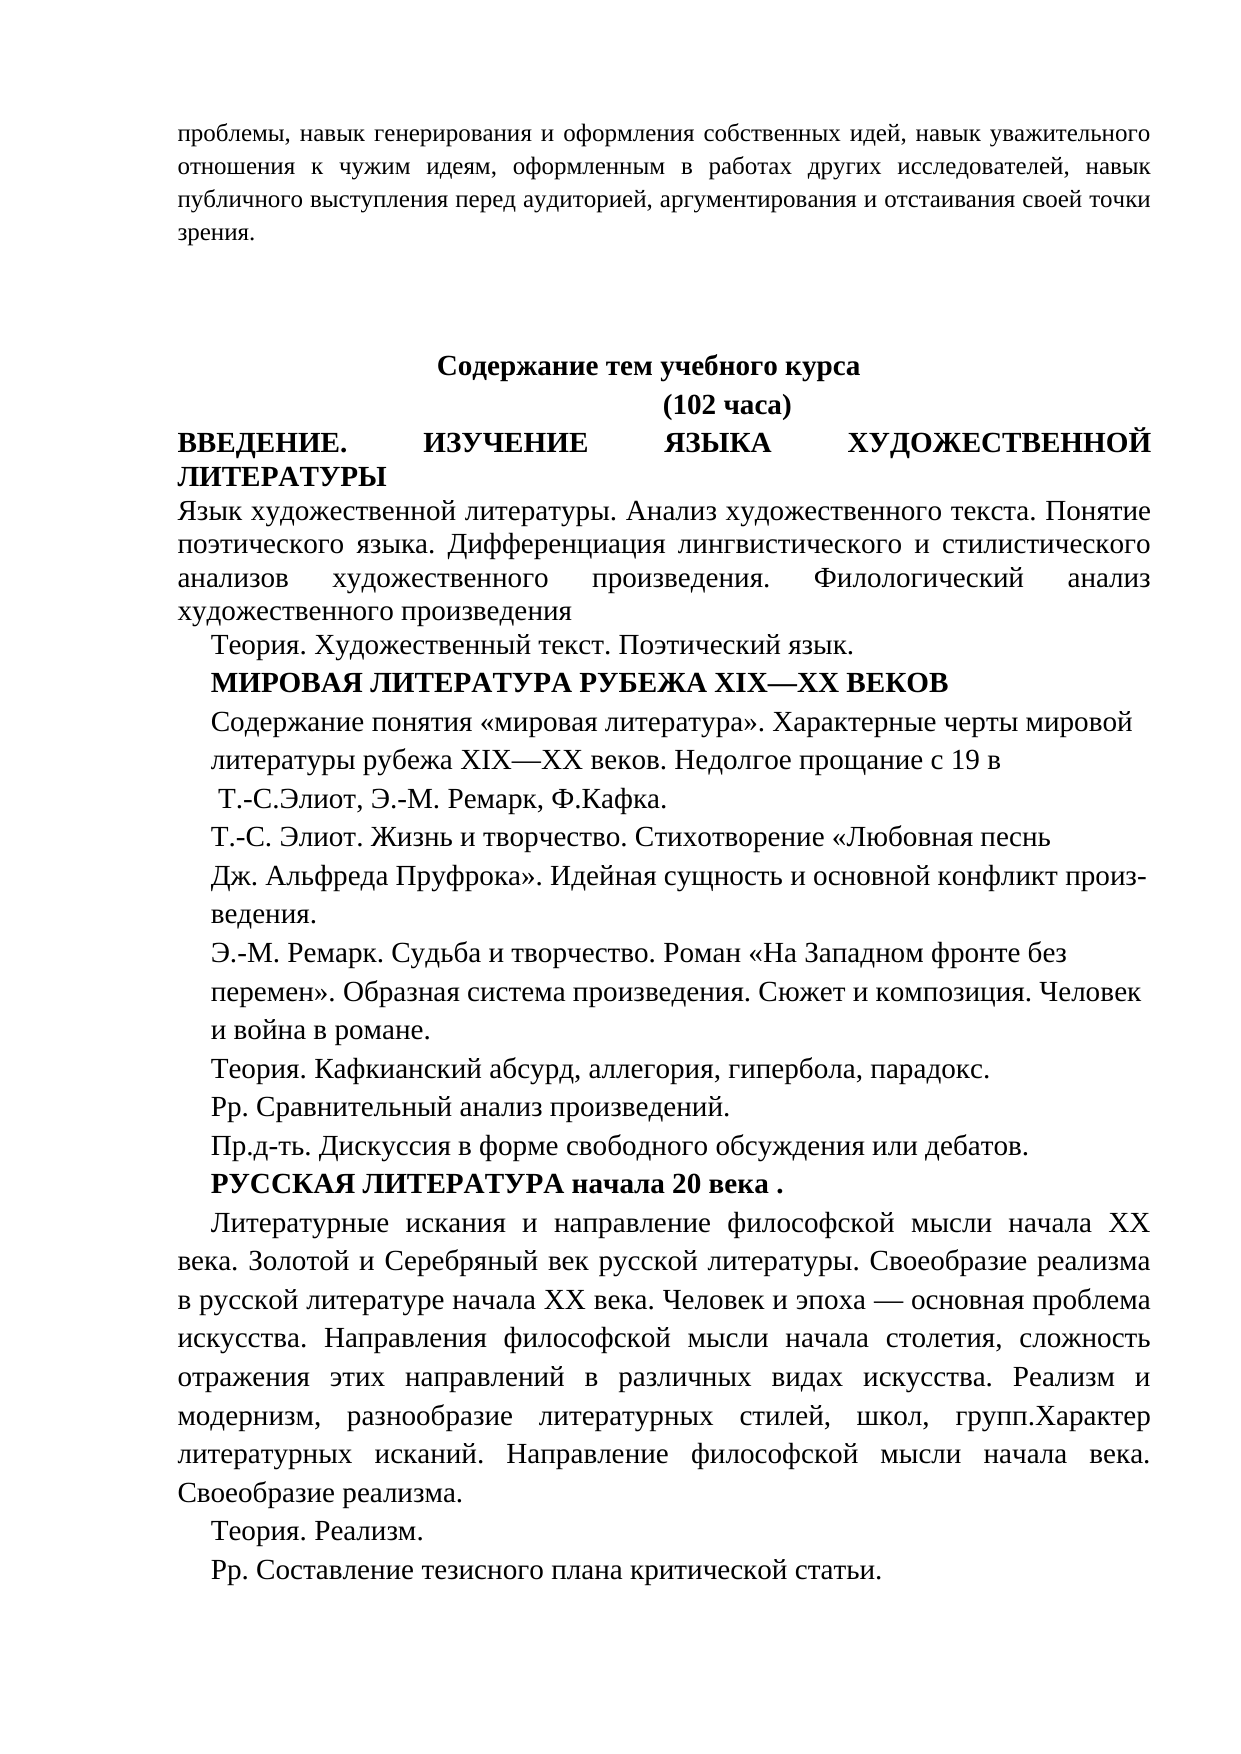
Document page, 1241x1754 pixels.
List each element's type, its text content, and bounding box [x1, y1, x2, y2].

text перемен». Образная система произведения. Сюжет и композиция. Человек [177, 974, 1152, 1007]
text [177, 118, 1152, 246]
text Рр. Сравнительный анализ произведений. [177, 1089, 1152, 1123]
text Теория. Кафкианский абсурд, аллегория, гипербола, парадокс. [177, 1051, 1152, 1084]
text ведения. [177, 897, 1152, 930]
text Содержание тем учебного курса [177, 348, 1152, 382]
text Теория. Реализм. [177, 1513, 1152, 1547]
text РУССКАЯ ЛИТЕРАТУРА начала 20 века . [177, 1166, 1152, 1200]
text Теория. Художественный текст. Поэтический язык. [177, 627, 1152, 660]
text ВВЕДЕНИЕ. ИЗУЧЕНИЕ ЯЗЫКА ХУДОЖЕСТВЕННОЙ ЛИТЕРАТУРЫ [177, 426, 1152, 493]
text Пр.д-ть. Дискуссия в форме свободного обсуждения или дебатов. [177, 1128, 1152, 1161]
text Литературные искания и направление философской мысли начала XX века. Золотой и Серебряный век русской литературы. Своеобразие реализма в русской литературе начала XX века. Человек и эпоха — основная проблема искусства. Направления философской мысли начала столетия, сложность отражения этих направлений в различных видах искусства. Реализм и модернизм, разнообразие литературных стилей, школ, групп.Характер литературных исканий. Направление философской мысли начала века. Своеобразие реализма. [177, 1205, 1152, 1508]
text и война в романе. [177, 1012, 1152, 1046]
text Содержание понятия «мировая литература». Характерные черты мировой [177, 704, 1152, 737]
text Т.-С. Элиот. Жизнь и творчество. Стихотворение «Любовная песнь [177, 819, 1152, 853]
text Дж. Альфреда Пруфрока». Идейная сущность и основной конфликт произ- [177, 858, 1152, 892]
text Рр. Составление тезисного плана критической статьи. [177, 1552, 1152, 1585]
text МИРОВАЯ ЛИТЕРАТУРА РУБЕЖА XIX—XX ВЕКОВ [177, 665, 1152, 699]
text Э.-М. Ремарк. Судьба и творчество. Роман «На Западном фронте без [177, 935, 1152, 969]
text Т.-С.Элиот, Э.-М. Ремарк, Ф.Кафка. [177, 781, 1152, 814]
text (102 часа) [177, 387, 1152, 421]
text литературы рубежа XIX—XX веков. Недолгое прощание с 19 в [177, 742, 1152, 776]
text Язык художественной литературы. Анализ художественного текста. Понятие поэтического языка. Дифференциация лингвистического и стилистического анализов художественного произведения. Филологический анализ художественного произведения [177, 493, 1152, 627]
